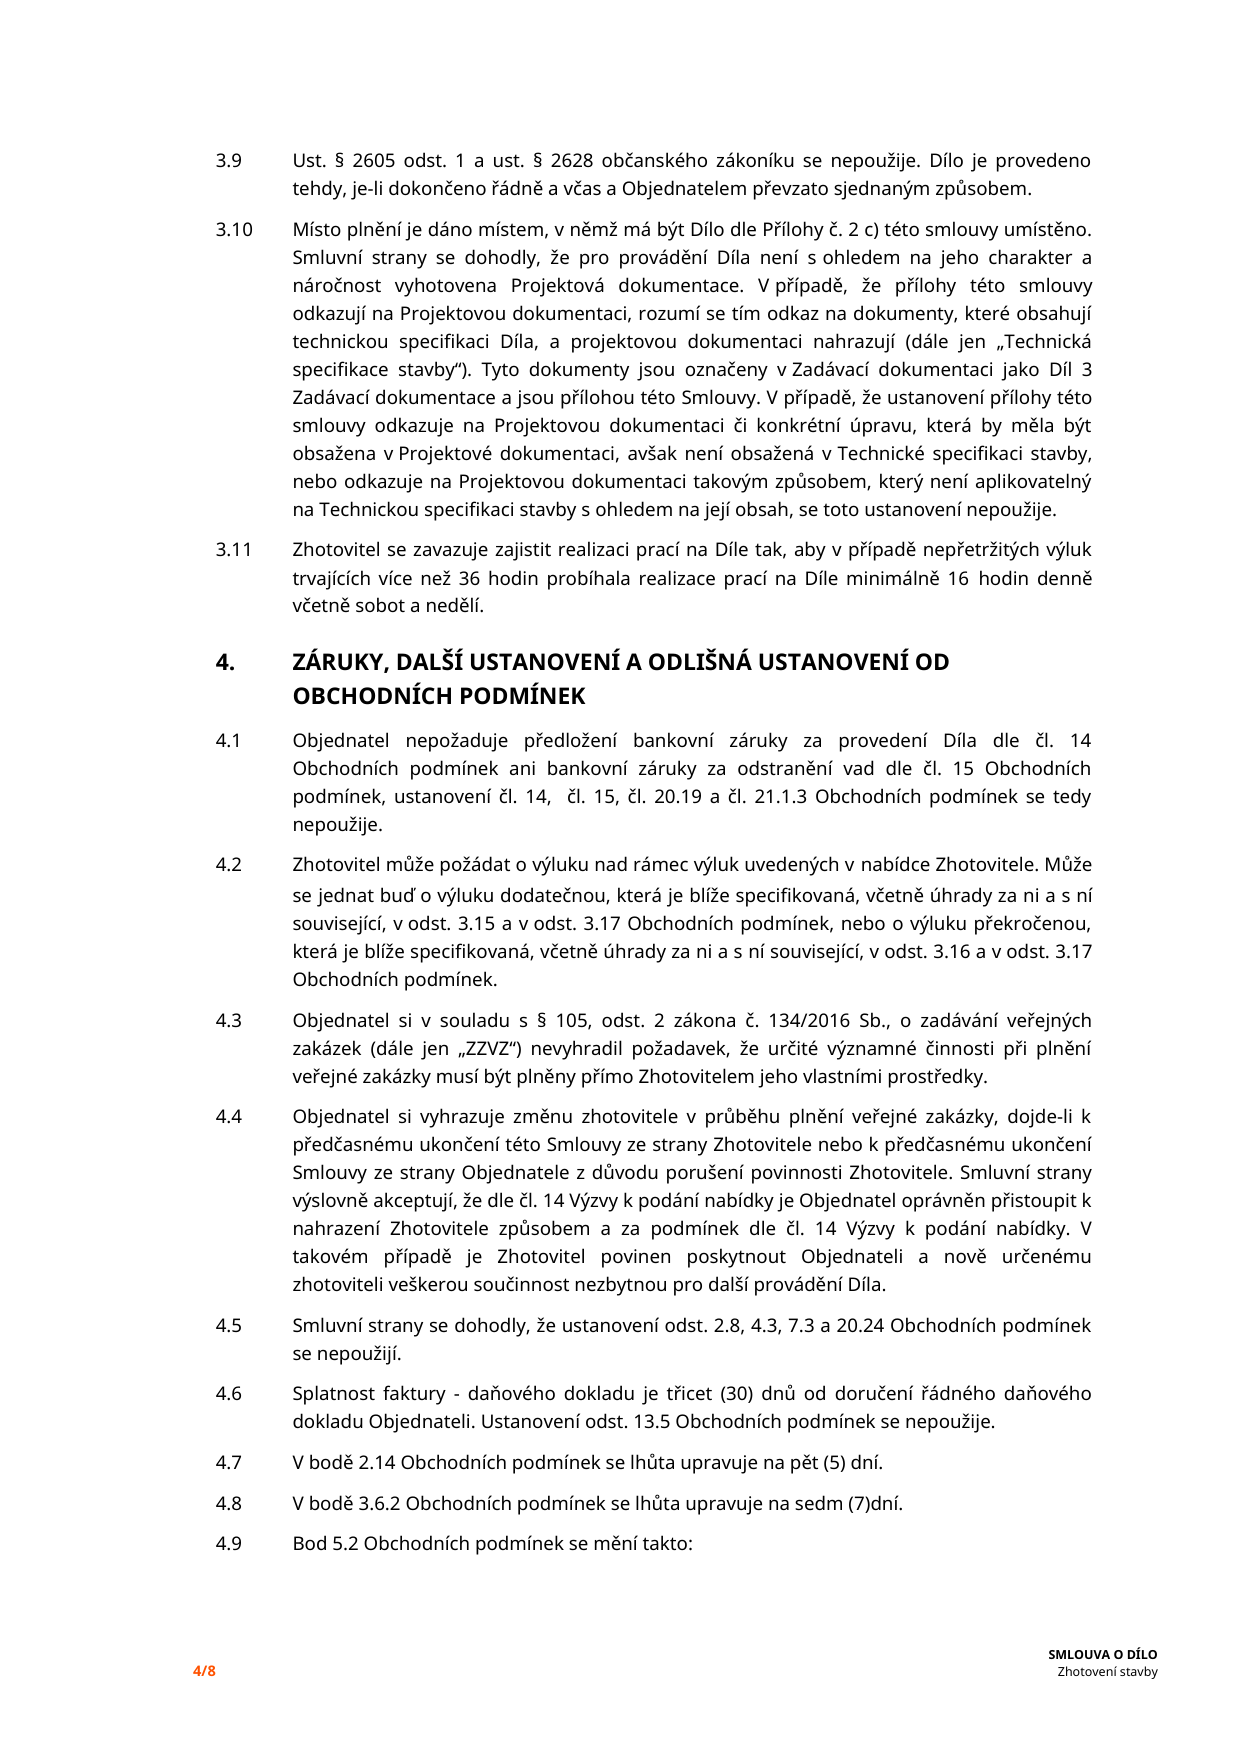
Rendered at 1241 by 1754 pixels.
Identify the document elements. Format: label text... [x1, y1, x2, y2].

text Objednatel si v souladu s § 105, odst. 2 zákona č. 134/2016 Sb., o zadávání veřejných zakázek (dále jen „ZZVZ“) nevyhradil požadavek, že určité významné činnosti při plnění veřejné zakázky musí být plněny přímo Zhotovitelem jeho vlastními prostředky. [216, 1007, 1093, 1088]
text Bod 5.2 Obchodních podmínek se mění takto: [216, 1530, 1093, 1556]
text V bodě 3.6.2 Obchodních podmínek se lhůta upravuje na sedm (7)dní. [216, 1490, 1093, 1515]
text Zhotovitel může požádat o výluku nad rámec výluk uvedených v nabídce Zhotovitele. Může se jednat buď o výluku dodatečnou, která je blíže specifikovaná, včetně úhrady za ni a s ní související, v odst. 3.15 a v odst. 3.17 Obchodních podmínek, nebo o výluku překročenou, která je blíže specifikovaná, včetně úhrady za ni a s ní související, v odst. 3.16 a v odst. 3.17 Obchodních podmínek. [216, 852, 1093, 992]
text Objednatel nepožaduje předložení bankovní záruky za provedení Díla dle čl. 14 Obchodních podmínek ani bankovní záruky za odstranění vad dle čl. 15 Obchodních podmínek, ustanovení čl. 14, čl. 15, čl. 20.19 a čl. 21.1.3 Obchodních podmínek se tedy nepoužije. [216, 727, 1093, 837]
text ZÁRUKY, DALŠÍ USTANOVENÍ A ODLIŠNÁ USTANOVENÍ OD OBCHODNÍCH PODMÍNEK [216, 646, 1093, 711]
text V bodě 2.14 Obchodních podmínek se lhůta upravuje na pět (5) dní. [216, 1449, 1093, 1475]
text Zhotovitel se zavazuje zajistit realizaci prací na Díle tak, aby v případě nepřetržitých výluk trvajících více než 36 hodin probíhala realizace prací na Díle minimálně 16 hodin denně včetně sobot a nedělí. [216, 537, 1093, 618]
text Objednatel si vyhrazuje změnu zhotovitele v průběhu plnění veřejné zakázky, dojde-li k předčasnému ukončení této Smlouvy ze strany Zhotovitele nebo k předčasnému ukončení Smlouvy ze strany Objednatele z důvodu porušení povinnosti Zhotovitele. Smluvní strany výslovně akceptují, že dle čl. 14 Výzvy k podání nabídky je Objednatel oprávněn přistoupit k nahrazení Zhotovitele způsobem a za podmínek dle čl. 14 Výzvy k podání nabídky. V takovém případě je Zhotovitel povinen poskytnout Objednateli a nově určenému zhotoviteli veškerou součinnost nezbytnou pro další provádění Díla. [216, 1103, 1093, 1297]
text Splatnost faktury - daňového dokladu je třicet (30) dnů od doručení řádného daňového dokladu Objednateli. Ustanovení odst. 13.5 Obchodních podmínek se nepoužije. [216, 1381, 1093, 1434]
text Místo plnění je dáno místem, v němž má být Dílo dle Přílohy č. 2 c) této smlouvy umístěno. Smluvní strany se dohodly, že pro provádění Díla není s ohledem na jeho charakter a náročnost vyhotovena Projektová dokumentace. V případě, že přílohy této smlouvy odkazují na Projektovou dokumentaci, rozumí se tím odkaz na dokumenty, které obsahují technickou specifikaci Díla, a projektovou dokumentaci nahrazují (dále jen „Technická specifikace stavby“). Tyto dokumenty jsou označeny v Zadávací dokumentaci jako Díl 3 Zadávací dokumentace a jsou přílohou této Smlouvy. V případě, že ustanovení přílohy této smlouvy odkazuje na Projektovou dokumentaci či konkrétní úpravu, která by měla být obsažena v Projektové dokumentaci, avšak není obsažená v Technické specifikaci stavby, nebo odkazuje na Projektovou dokumentaci takovým způsobem, který není aplikovatelný na Technickou specifikaci stavby s ohledem na její obsah, se toto ustanovení nepoužije. [216, 216, 1093, 522]
text Ust. § 2605 odst. 1 a ust. § 2628 občanského zákoníku se nepoužije. Dílo je provedeno tehdy, je-li dokončeno řádně a včas a Objednatelem převzato sjednaným způsobem. [216, 147, 1093, 201]
text Smluvní strany se dohodly, že ustanovení odst. 2.8, 4.3, 7.3 a 20.24 Obchodních podmínek se nepoužijí. [216, 1312, 1093, 1366]
